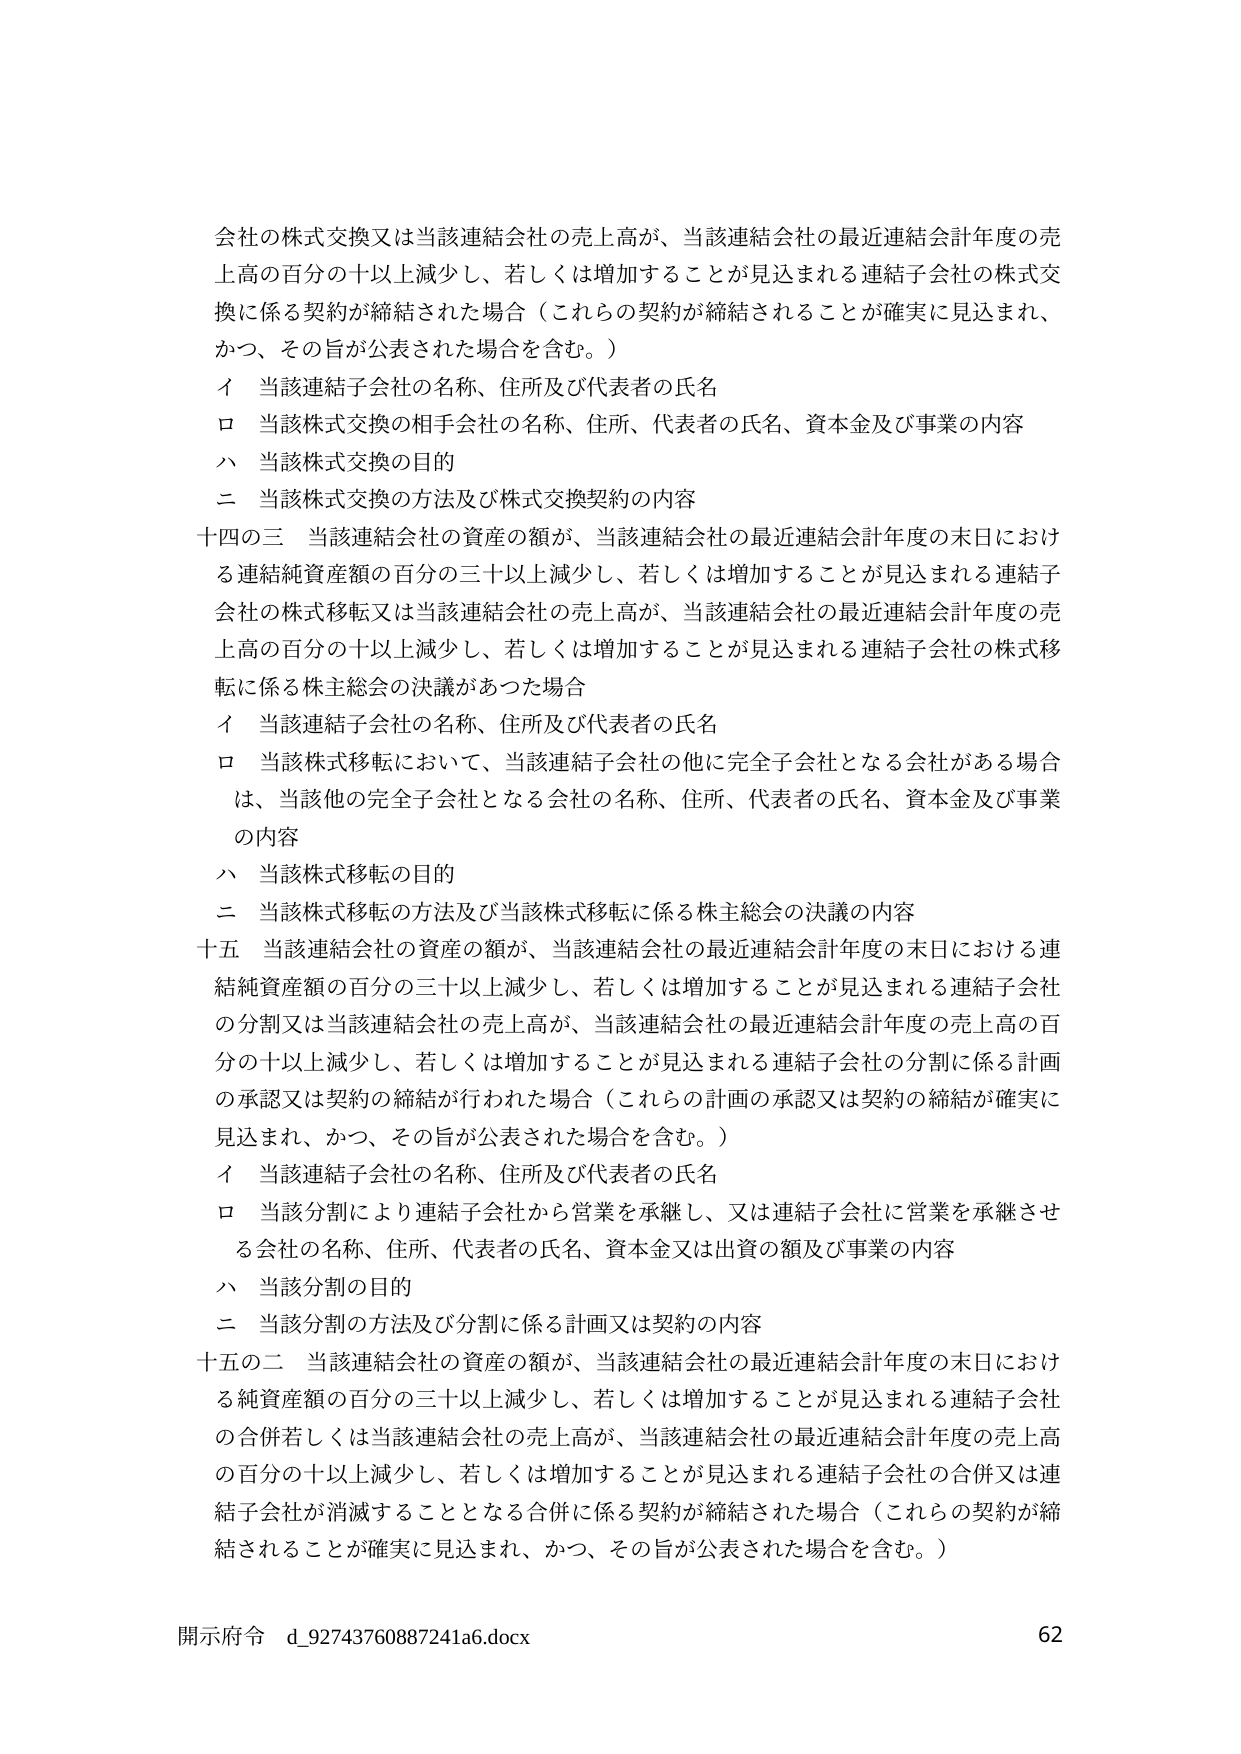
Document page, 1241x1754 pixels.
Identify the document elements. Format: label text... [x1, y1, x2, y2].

text ハ 当該株式交換の目的 [215, 442, 1063, 479]
text 十四の三 当該連結会社の資産の額が、当該連結会社の最近連結会計年度の末日における連結純資産額の百分の三十以上減少し、若しくは増加することが見込まれる連結子会社の株式移転又は当該連結会社の売上高が、当該連結会社の最近連結会計年度の売上高の百分の十以上減少し、若しくは増加することが見込まれる連結子会社の株式移転に係る株主総会の決議があつた場合 [196, 517, 1063, 704]
text 十五の二 当該連結会社の資産の額が、当該連結会社の最近連結会計年度の末日における純資産額の百分の三十以上減少し、若しくは増加することが見込まれる連結子会社の合併若しくは当該連結会社の売上高が、当該連結会社の最近連結会計年度の売上高の百分の十以上減少し、若しくは増加することが見込まれる連結子会社の合併又は連結子会社が消滅することとなる合併に係る契約が締結された場合（これらの契約が締結されることが確実に見込まれ、かつ、その旨が公表された場合を含む。） [196, 1342, 1063, 1567]
text ニ 当該分割の方法及び分割に係る計画又は契約の内容 [215, 1304, 1063, 1342]
text イ 当該連結子会社の名称、住所及び代表者の氏名 [215, 1154, 1063, 1192]
text イ 当該連結子会社の名称、住所及び代表者の氏名 [215, 367, 1063, 404]
text 十五 当該連結会社の資産の額が、当該連結会社の最近連結会計年度の末日における連結純資産額の百分の三十以上減少し、若しくは増加することが見込まれる連結子会社の分割又は当該連結会社の売上高が、当該連結会社の最近連結会計年度の売上高の百分の十以上減少し、若しくは増加することが見込まれる連結子会社の分割に係る計画の承認又は契約の締結が行われた場合（これらの計画の承認又は契約の締結が確実に見込まれ、かつ、その旨が公表された場合を含む。） [196, 929, 1063, 1154]
text イ 当該連結子会社の名称、住所及び代表者の氏名 [215, 704, 1063, 742]
text ロ 当該分割により連結子会社から営業を承継し、又は連結子会社に営業を承継させる会社の名称、住所、代表者の氏名、資本金又は出資の額及び事業の内容 [215, 1192, 1063, 1267]
text ニ 当該株式移転の方法及び当該株式移転に係る株主総会の決議の内容 [215, 892, 1063, 929]
text ロ 当該株式移転において、当該連結子会社の他に完全子会社となる会社がある場合は、当該他の完全子会社となる会社の名称、住所、代表者の氏名、資本金及び事業の内容 [215, 742, 1063, 854]
text ロ 当該株式交換の相手会社の名称、住所、代表者の氏名、資本金及び事業の内容 [215, 404, 1063, 442]
text ハ 当該株式移転の目的 [215, 854, 1063, 892]
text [196, 217, 1063, 367]
text ニ 当該株式交換の方法及び株式交換契約の内容 [215, 479, 1063, 517]
text ハ 当該分割の目的 [215, 1267, 1063, 1304]
